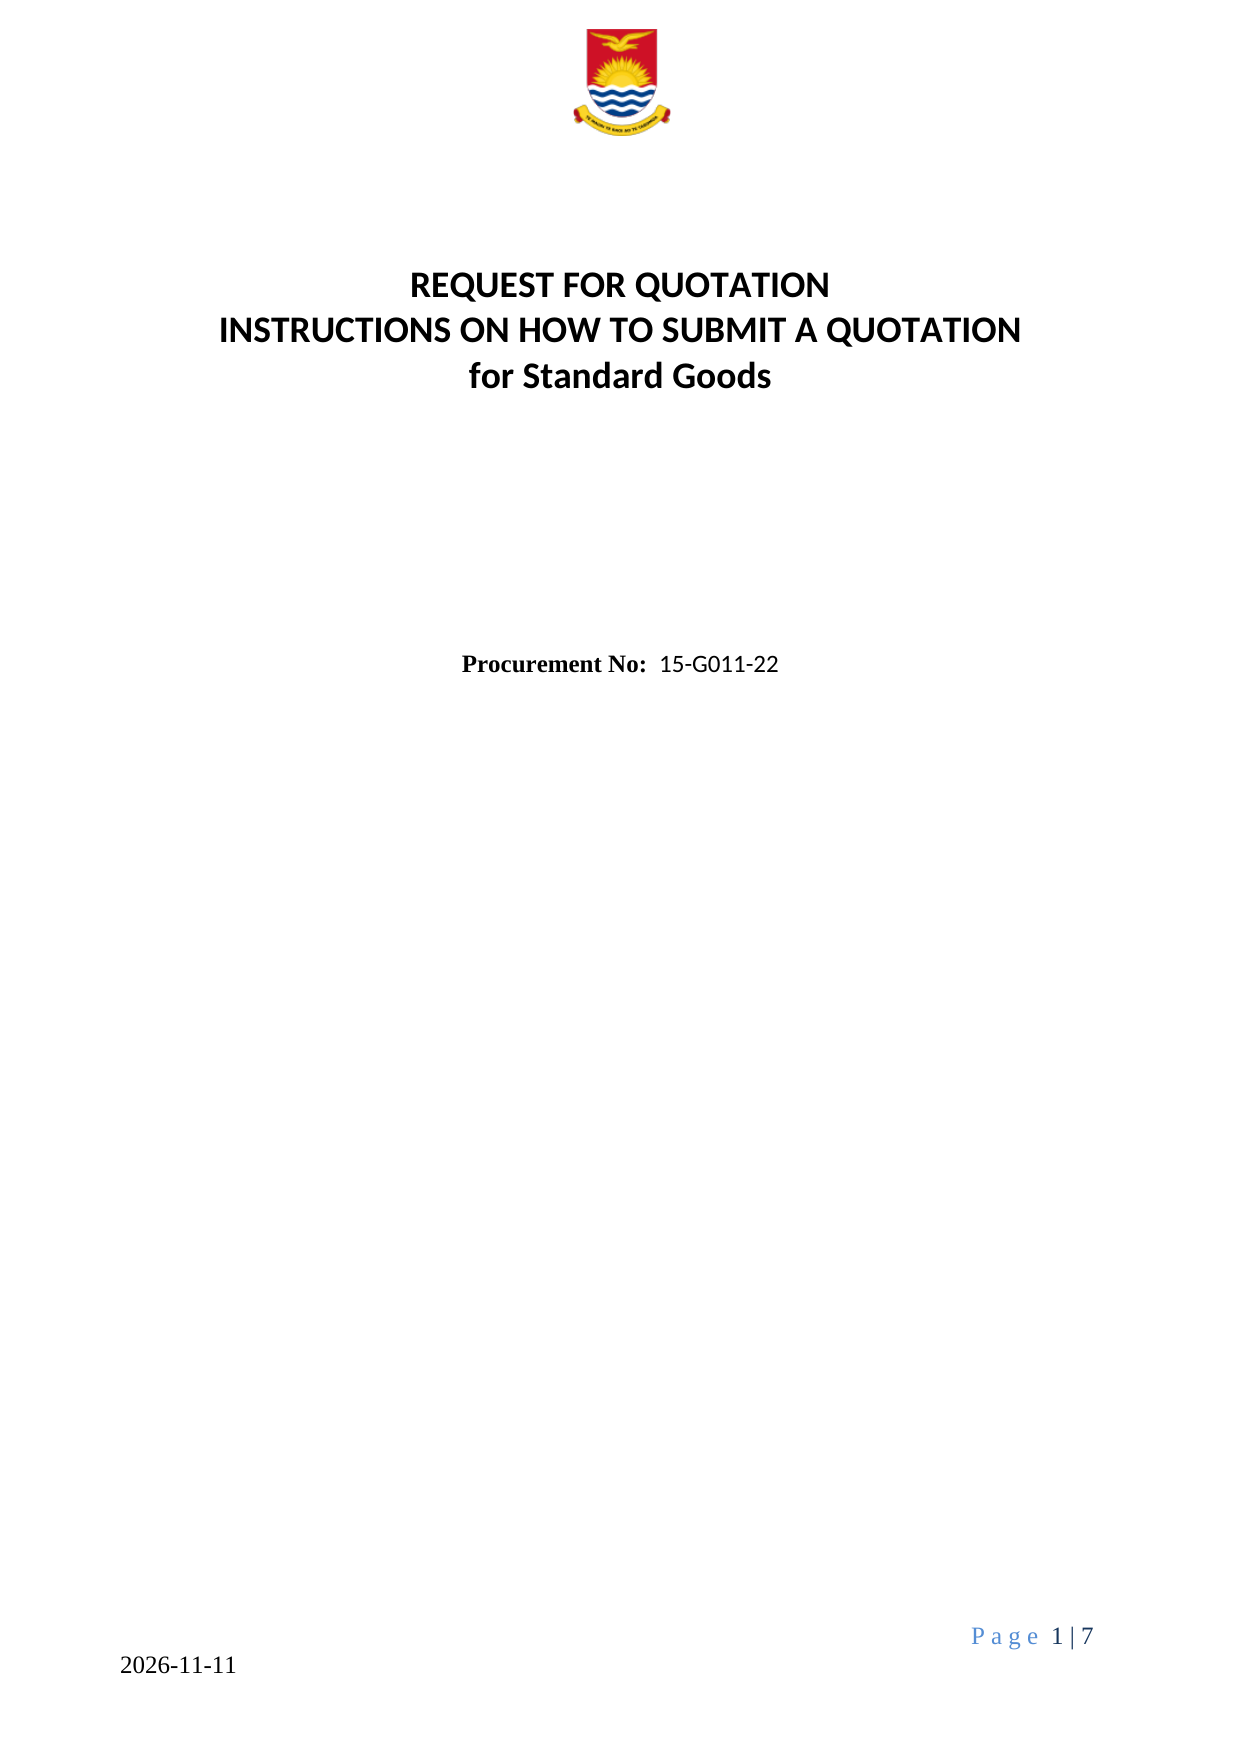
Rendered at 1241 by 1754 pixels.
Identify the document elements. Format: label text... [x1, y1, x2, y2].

text Procurement No: 15-G011-22 [120, 648, 1120, 679]
text REQUEST FOR QUOTATION INSTRUCTIONS ON HOW TO SUBMIT A QUOTATION for Standard Goods [120, 261, 1120, 398]
picture [573, 29, 671, 136]
